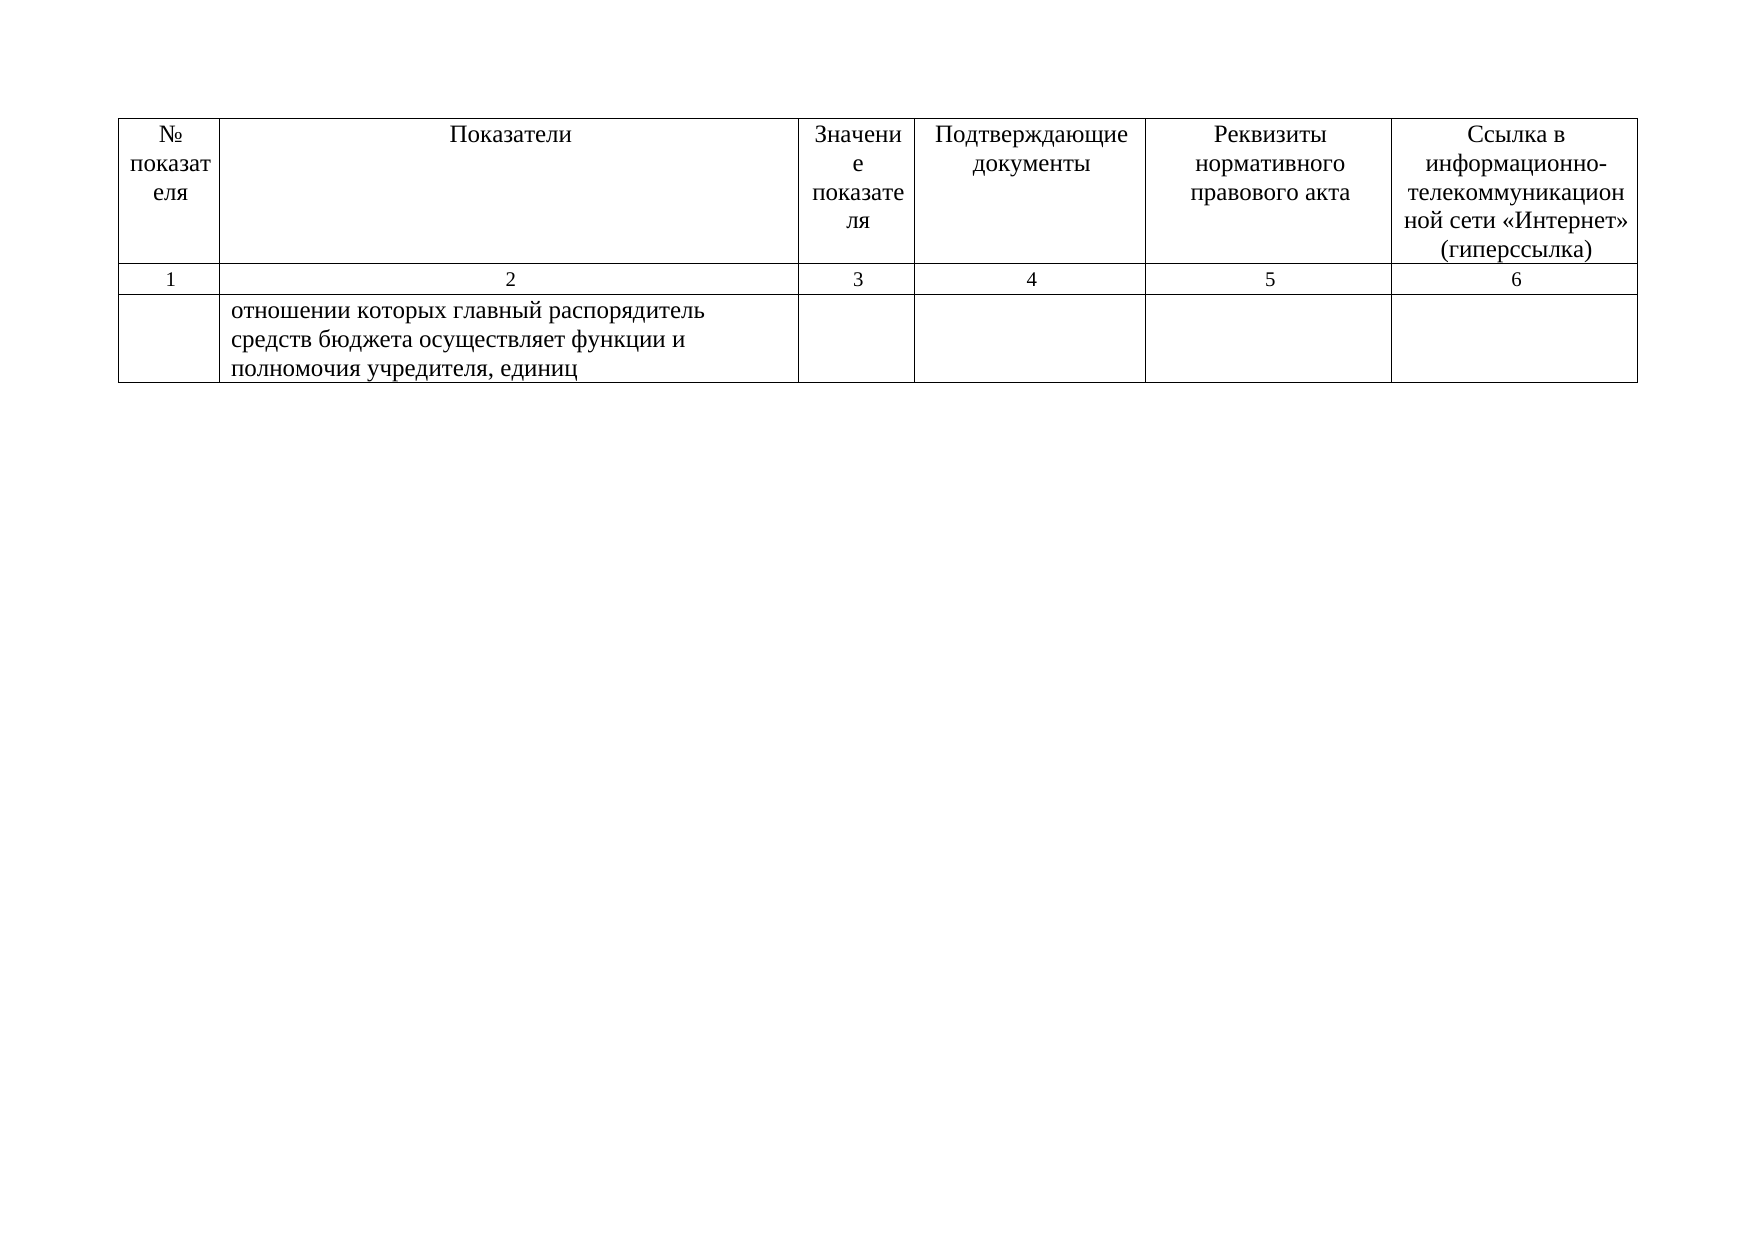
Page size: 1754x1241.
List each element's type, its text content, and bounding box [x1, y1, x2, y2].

table_cell [799, 295, 914, 382]
table_header Показатели [220, 119, 798, 263]
table_header Ссылка в информационно-телекоммуникационной сети «Интернет» (гиперссылка) [1392, 119, 1637, 263]
table_cell 4 [915, 264, 1145, 294]
table_cell 6 [1392, 264, 1637, 294]
table_header Реквизиты нормативного правового акта [1146, 119, 1391, 263]
table_header Значение показателя [799, 119, 914, 263]
table_cell 3 [799, 264, 914, 294]
table_cell 5 [1146, 264, 1391, 294]
table_header № показателя [119, 119, 219, 263]
table_cell 2 [220, 264, 798, 294]
table_cell 1 [119, 264, 219, 294]
table_header Подтверждающие документы [915, 119, 1145, 263]
